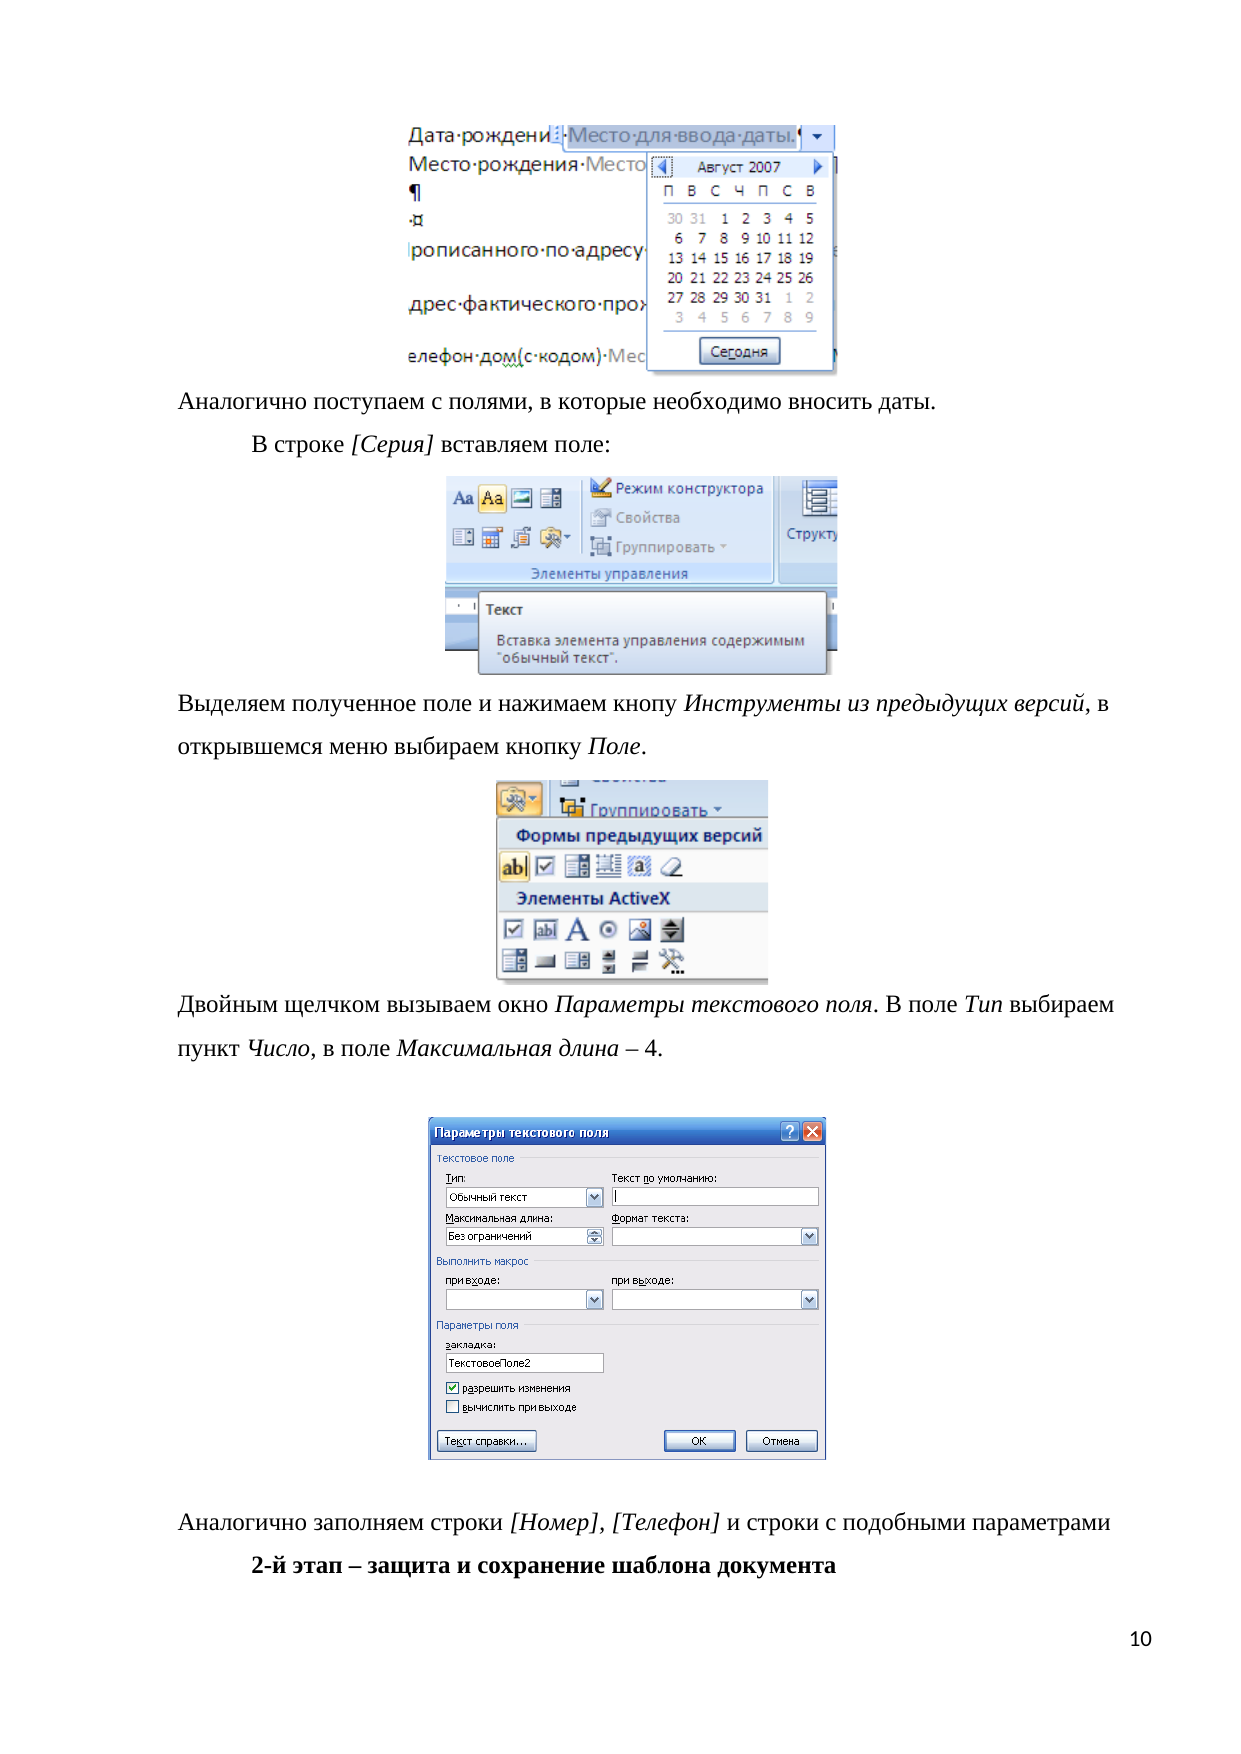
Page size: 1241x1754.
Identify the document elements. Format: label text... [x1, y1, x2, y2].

text В строке [Серия] вставляем поле: [177, 429, 1152, 458]
text Двойным щелчком вызываем окно Параметры текстового поля. В поле Тип выбираем пункт Число, в поле Максимальная длина – 4. [177, 989, 1152, 1061]
picture [445, 476, 838, 675]
picture [428, 1117, 827, 1460]
text Выделяем полученное поле и нажимаем кнопу Инструменты из предыдущих версий, в открывшемся меню выбираем кнопку Поле. [177, 688, 1152, 759]
text 2-й этап – защита и сохранение шаблона документа [177, 1550, 1152, 1579]
text Аналогично заполняем строки [Номер], [Телефон] и строки с подобными параметрами [177, 1507, 1152, 1536]
picture [408, 125, 838, 382]
text Аналогично поступаем с полями, в которые необходимо вносить даты. [177, 386, 1152, 414]
picture [496, 780, 769, 985]
